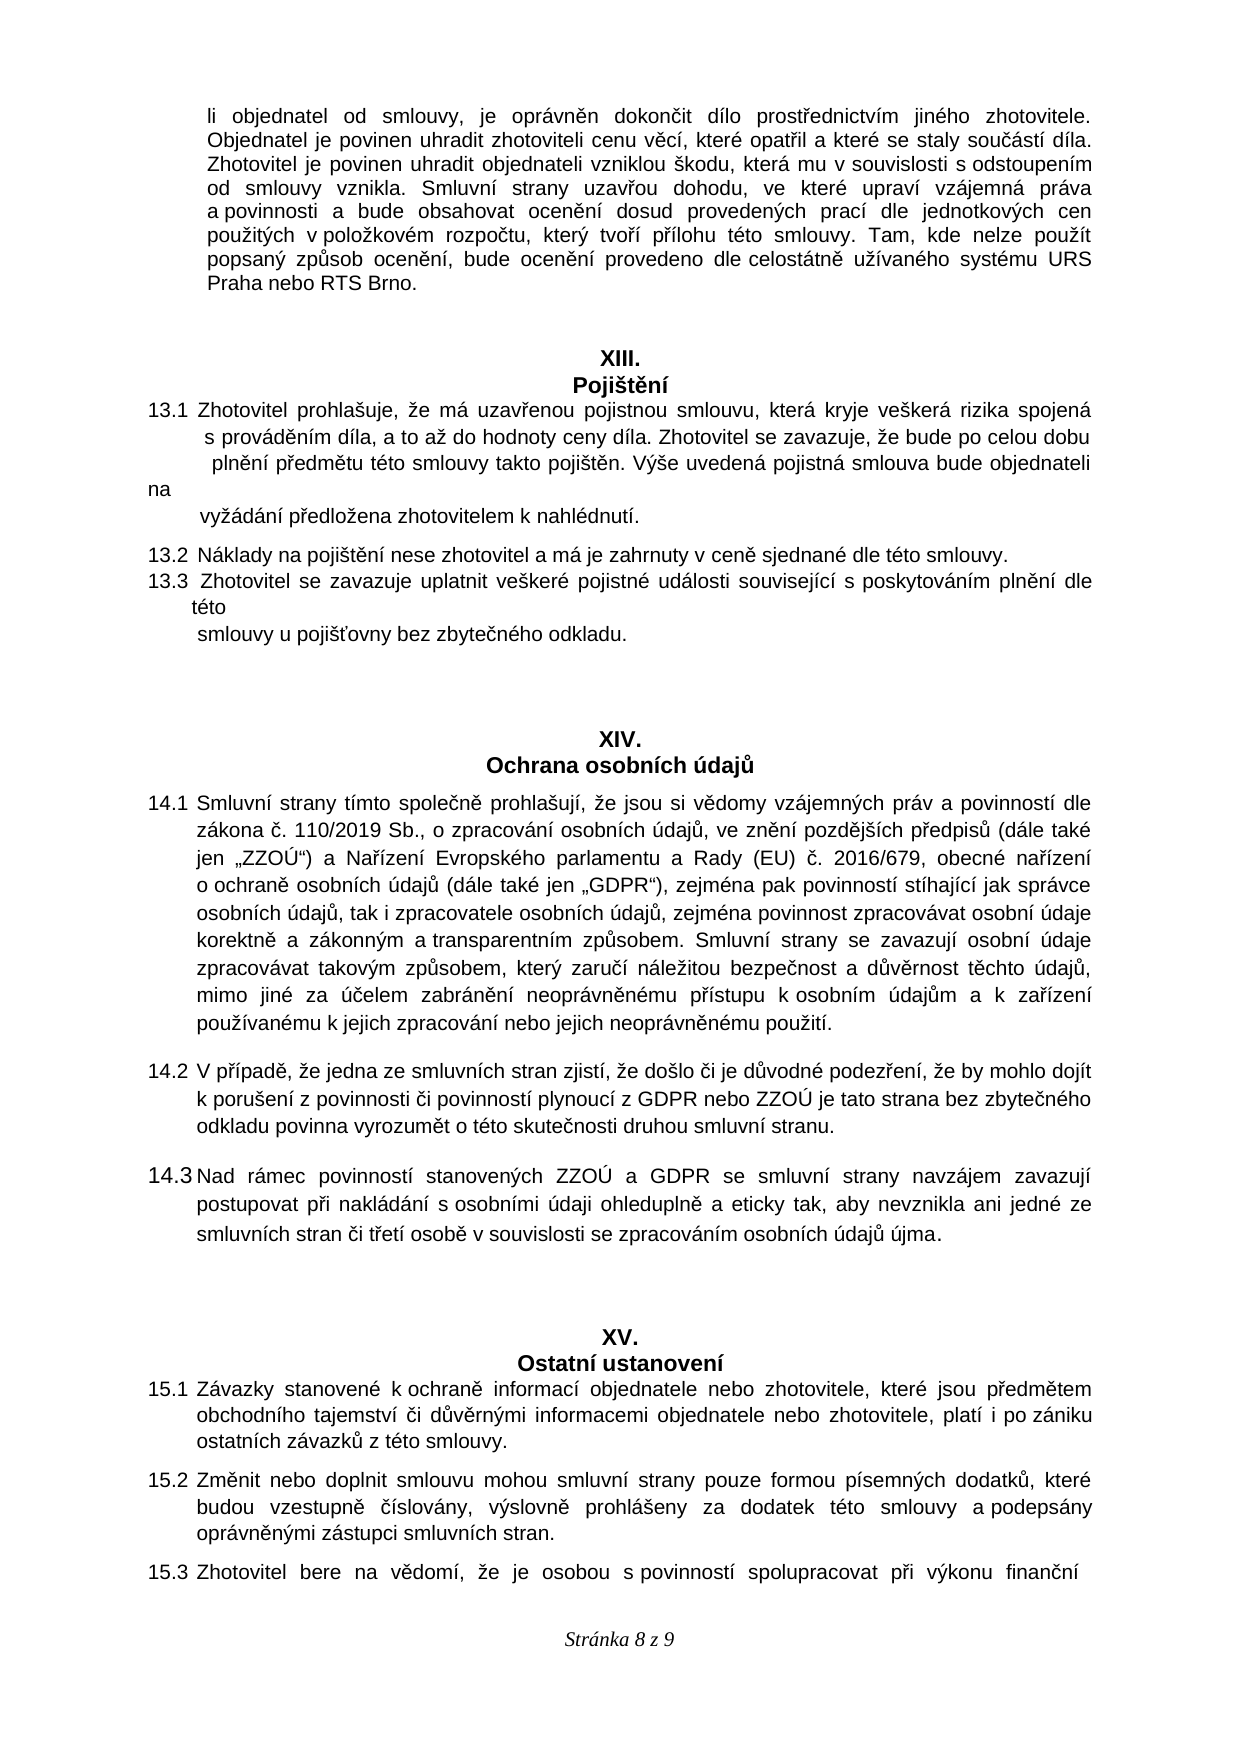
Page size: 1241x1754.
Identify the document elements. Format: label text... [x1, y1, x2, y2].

text Pojištění [148, 372, 1092, 398]
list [148, 1560, 1092, 1584]
text Ochrana osobních údajů [148, 752, 1092, 778]
text XIII. [148, 345, 1092, 372]
list Smluvní strany tímto společně prohlašují, že jsou si vědomy vzájemných práv a povinností dle zákona č. 110/2019 Sb., o zpracování osobních údajů, ve znění pozdějších předpisů (dále také jen „ZZOÚ“) a Nařízení Evropského parlamentu a Rady (EU) č. 2016/679, obecné nařízení o ochraně osobních údajů (dále také jen „GDPR“), zejména pak povinností stíhající jak správce osobních údajů, tak i zpracovatele osobních údajů, zejména povinnost zpracovávat osobní údaje korektně a zákonným a transparentním způsobem. Smluvní strany se zavazují osobní údaje zpracovávat takovým způsobem, který zaručí náležitou bezpečnost a důvěrnost těchto údajů, mimo jiné za účelem zabránění neoprávněnému přístupu k osobním údajům a k zařízení používanému k jejich zpracování nebo jejich neoprávněnému použití. [148, 791, 1092, 1035]
text XV. [148, 1324, 1092, 1350]
list Změnit nebo doplnit smlouvu mohou smluvní strany pouze formou písemných dodatků, které budou vzestupně číslovány, výslovně prohlášeny za dodatek této smlouvy a podepsány oprávněnými zástupci smluvních stran. [148, 1468, 1092, 1545]
list Nad rámec povinností stanovených ZZOÚ a GDPR se smluvní strany navzájem zavazují postupovat při nakládání s osobními údaji ohleduplně a eticky tak, aby nevznikla ani jedné ze smluvních stran či třetí osobě v souvislosti se zpracováním osobních údajů újma. [148, 1162, 1092, 1246]
list Závazky stanovené k ochraně informací objednatele nebo zhotovitele, které jsou předmětem obchodního tajemství či důvěrnými informacemi objednatele nebo zhotovitele, platí i po zániku ostatních závazků z této smlouvy. [148, 1377, 1092, 1453]
text 13.1 Zhotovitel prohlašuje, že má uzavřenou pojistnou smlouvu, která kryje veškerá rizika spojená s prováděním díla, a to až do hodnoty ceny díla. Zhotovitel se zavazuje, že bude po celou dobu plnění předmětu této smlouvy takto pojištěn. Výše uvedená pojistná smlouva bude objednateli na vyžádání předložena zhotovitelem k nahlédnutí. [148, 398, 1092, 527]
text Ostatní ustanovení [148, 1350, 1092, 1377]
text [148, 103, 1092, 295]
list Náklady na pojištění nese zhotovitel a má je zahrnuty v ceně sjednané dle této smlouvy. [148, 542, 1092, 566]
text XIV. [148, 726, 1092, 752]
list Zhotovitel se zavazuje uplatnit veškeré pojistné události související s poskytováním plnění dle této smlouvy u pojišťovny bez zbytečného odkladu. [148, 569, 1092, 645]
list V případě, že jedna ze smluvních stran zjistí, že došlo či je důvodné podezření, že by mohlo dojít k porušení z povinnosti či povinností plynoucí z GDPR nebo ZZOÚ je tato strana bez zbytečného odkladu povinna vyrozumět o této skutečnosti druhou smluvní stranu. [148, 1059, 1092, 1138]
